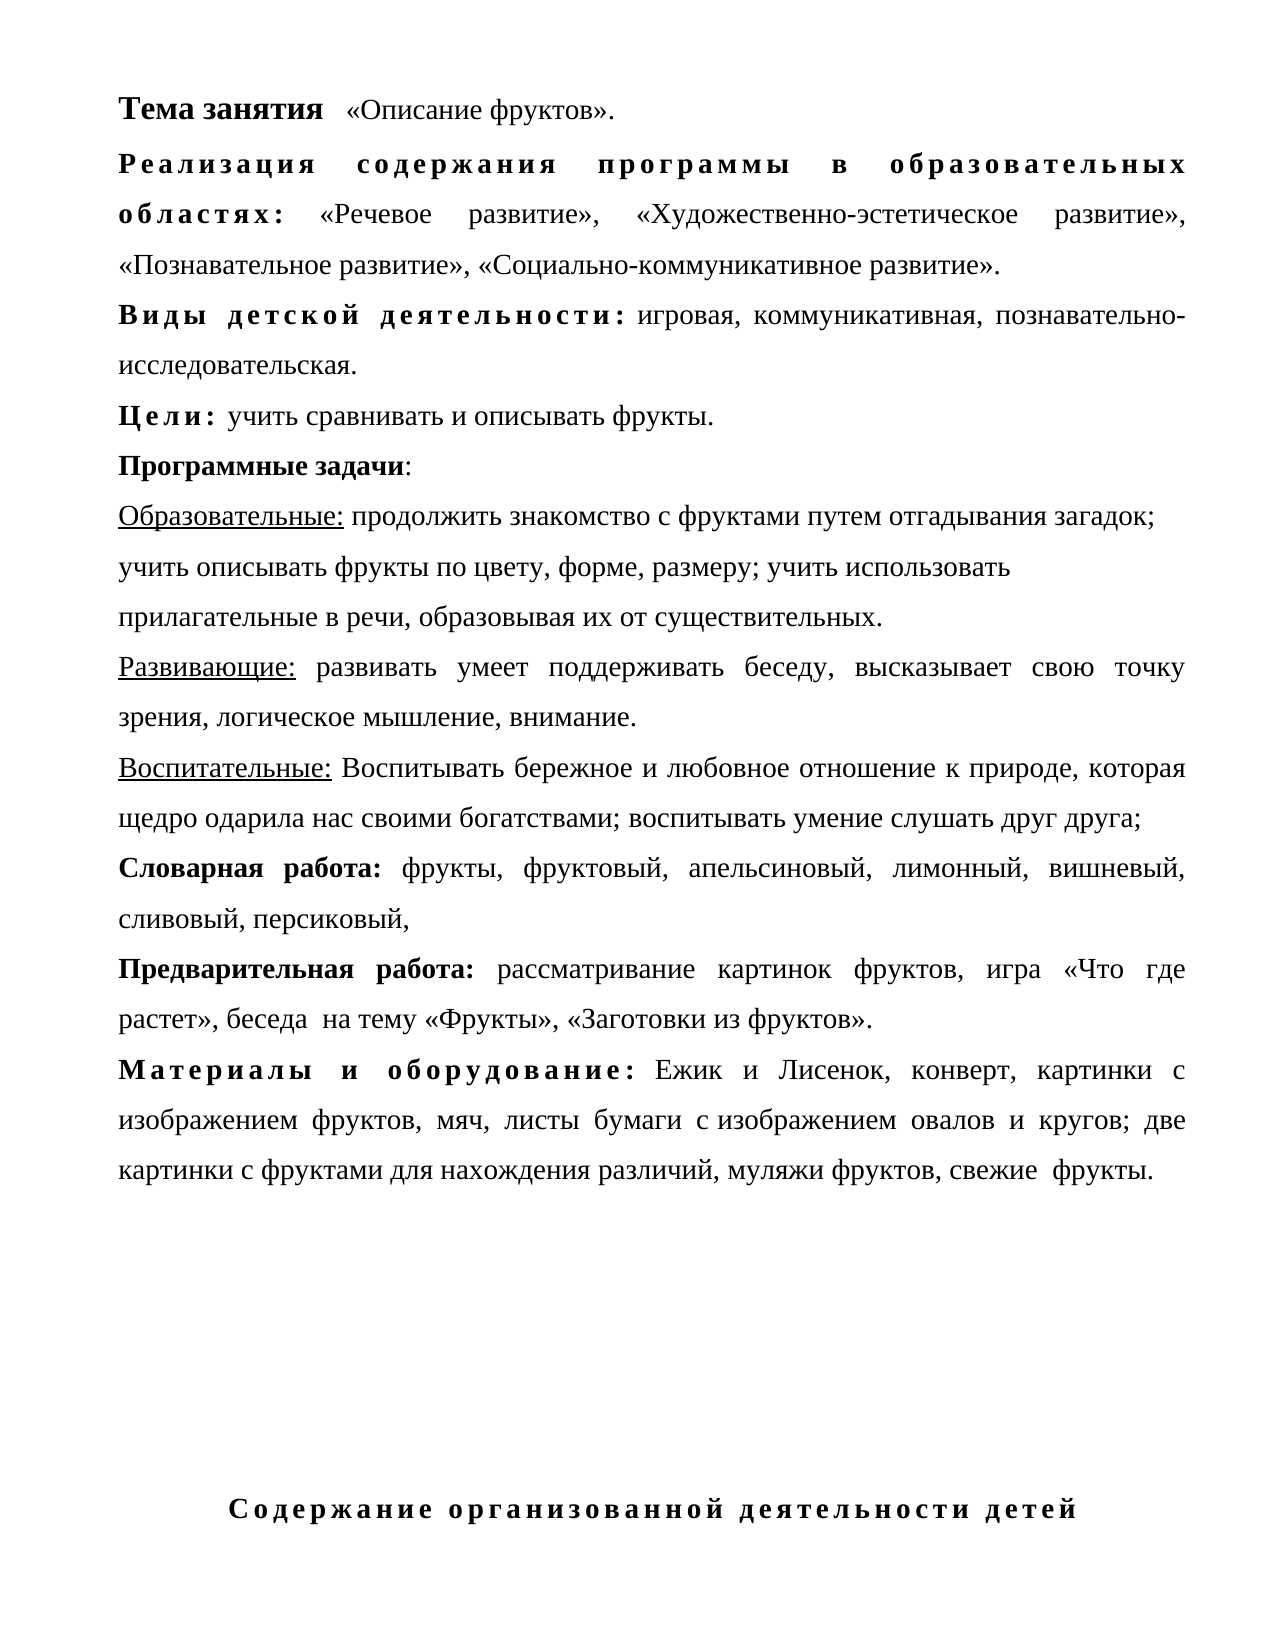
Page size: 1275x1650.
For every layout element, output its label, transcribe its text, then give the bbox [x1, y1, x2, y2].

text Словарная работа: фрукты, фруктовый, апельсиновый, лимонный, вишневый, сливовый, персиковый, [118, 851, 1186, 934]
text Развивающие: развивать умеет поддерживать беседу, высказывает свою точку зрения, логическое мышление, внимание. [118, 649, 1186, 733]
text Воспитательные: Воспитывать бережное и любовное отношение к природе, которая щедро одарила нас своими богатствами; воспитывать умение слушать друг друга; [118, 750, 1186, 834]
text Виды детской деятельности: игровая, коммуникативная, познавательно-исследовательская. [118, 297, 1186, 381]
text Образовательные: продолжить знакомство с фруктами путем отгадывания загадок; учить описывать фрукты по цвету, форме, размеру; учить использовать прилагательные в речи, образовывая их от существительных. [118, 498, 1186, 632]
text Содержание организованной деятельности детей [118, 1491, 1186, 1525]
text Материалы и оборудование: Ежик и Лисенок, конверт, картинки с изображением фруктов, мяч, листы бумаги с изображением овалов и кругов; две картинки с фруктами для нахождения различий, муляжи фруктов, свежие фрукты. [118, 1052, 1186, 1186]
text Реализация содержания программы в образовательных областях: «Речевое развитие», «Художественно-эстетическое развитие», «Познавательное развитие», «Социально-коммуникативное развитие». [118, 146, 1186, 280]
text Цели: учить сравнивать и описывать фрукты. [118, 398, 1186, 431]
text Предварительная работа: рассматривание картинок фруктов, игра «Что где растет», беседа на тему «Фрукты», «Заготовки из фруктов». [118, 951, 1186, 1035]
text Программные задачи: [118, 448, 1186, 482]
subtitle Тема занятия «Описание фруктов». [118, 89, 1186, 127]
